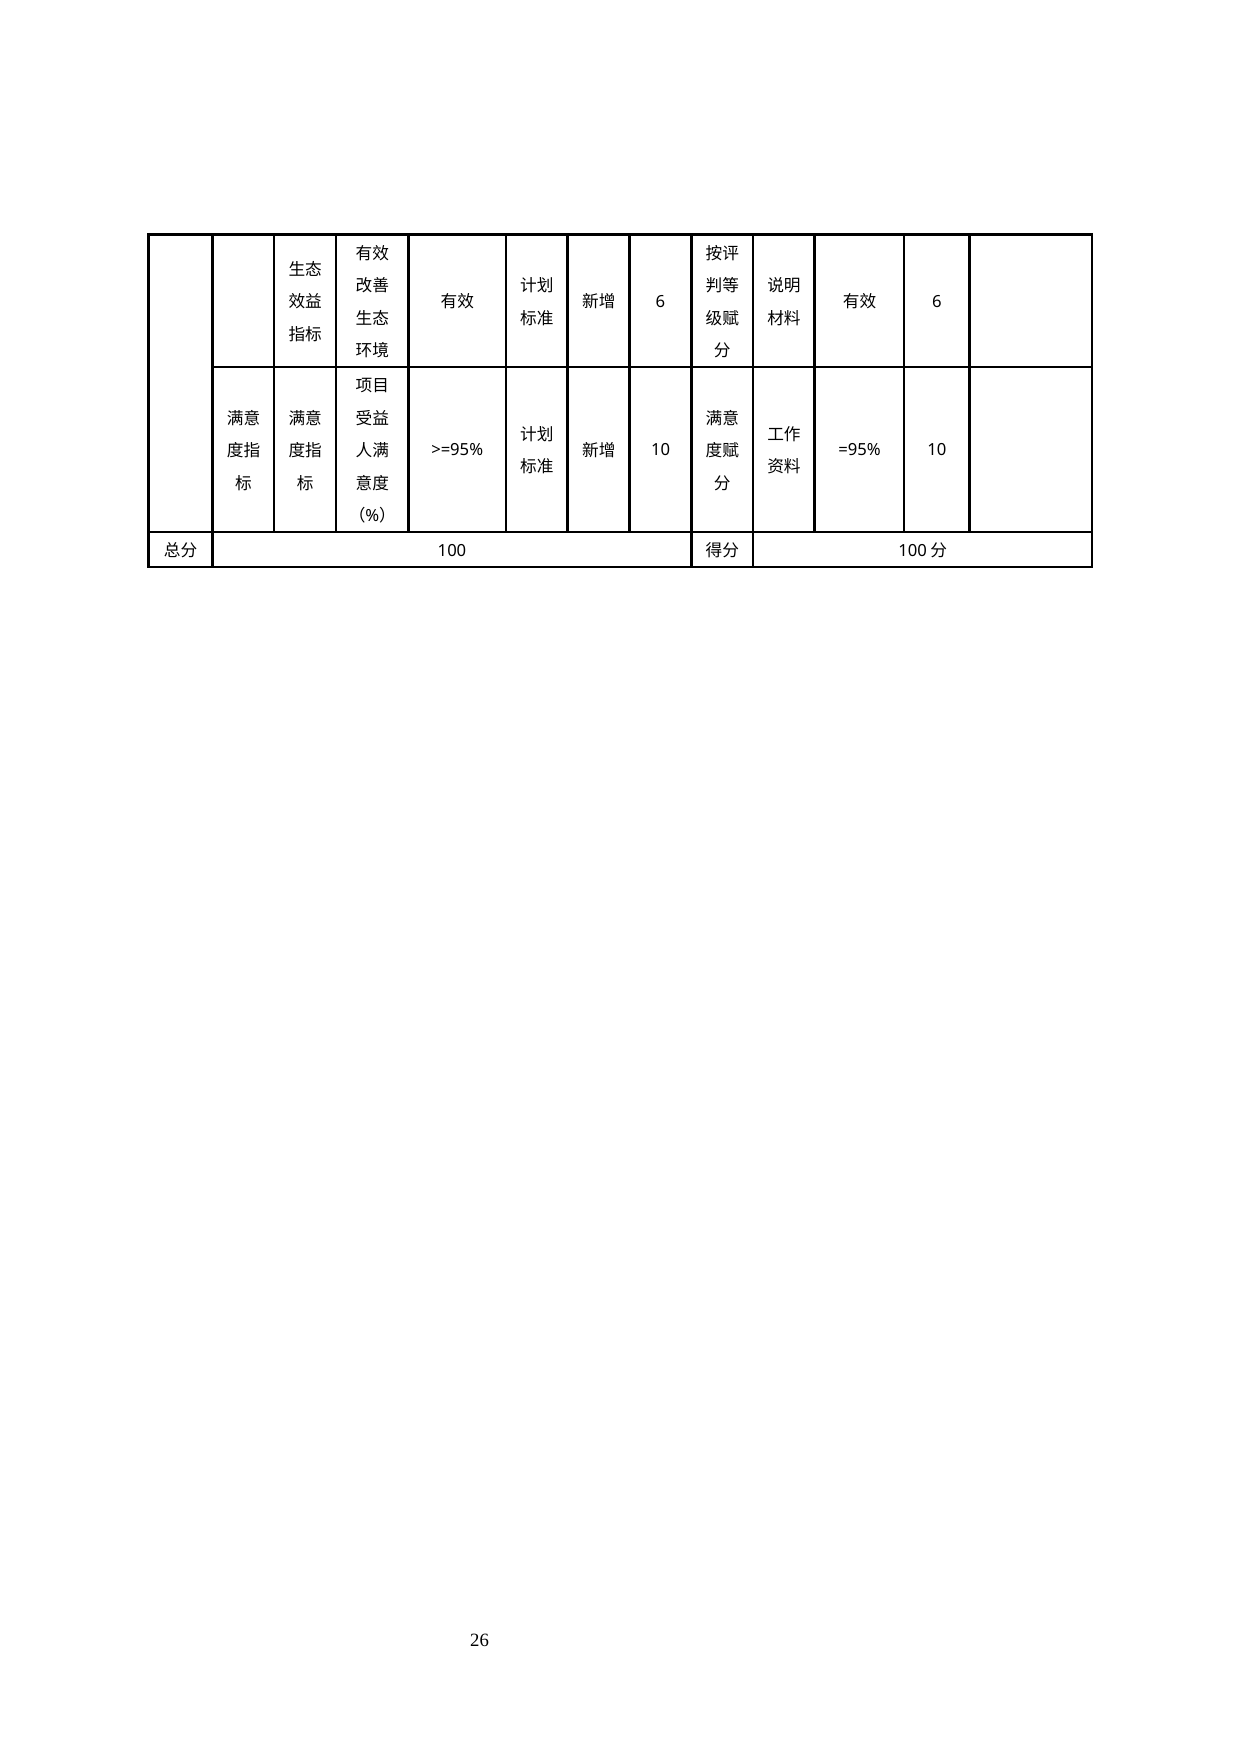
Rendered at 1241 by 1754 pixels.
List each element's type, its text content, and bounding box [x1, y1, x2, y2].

table_cell =95% [816, 368, 903, 531]
table_cell >=95% [410, 368, 505, 531]
table_cell 新增 [569, 368, 628, 531]
table_cell 10 [905, 368, 968, 531]
table_cell 项目受益人满意度（%） [337, 368, 407, 531]
table_cell 有效改善生态环境 [337, 236, 407, 366]
table_cell 有效 [816, 236, 903, 366]
table_cell 满意度指标 [275, 368, 335, 531]
table_cell 工作资料 [754, 368, 813, 531]
table_cell 6 [905, 236, 968, 366]
table_cell 计划标准 [507, 236, 566, 366]
table_cell 有效 [410, 236, 505, 366]
table_cell 满意度赋分 [693, 368, 752, 531]
table_cell [971, 368, 1091, 531]
table_cell 计划标准 [507, 368, 566, 531]
table_cell 满意度指标 [214, 368, 273, 531]
table_cell 6 [631, 236, 690, 366]
table_cell 100分 [754, 533, 1091, 566]
table_cell 按评判等级赋分 [693, 236, 752, 366]
table_cell 说明材料 [754, 236, 813, 366]
table_cell 生态效益指标 [275, 236, 335, 366]
table_cell 总分 [150, 533, 211, 566]
table_cell [971, 236, 1091, 366]
table_cell 新增 [569, 236, 628, 366]
table_cell 100 [214, 533, 690, 566]
table_cell 得分 [693, 533, 752, 566]
table_cell 10 [631, 368, 690, 531]
